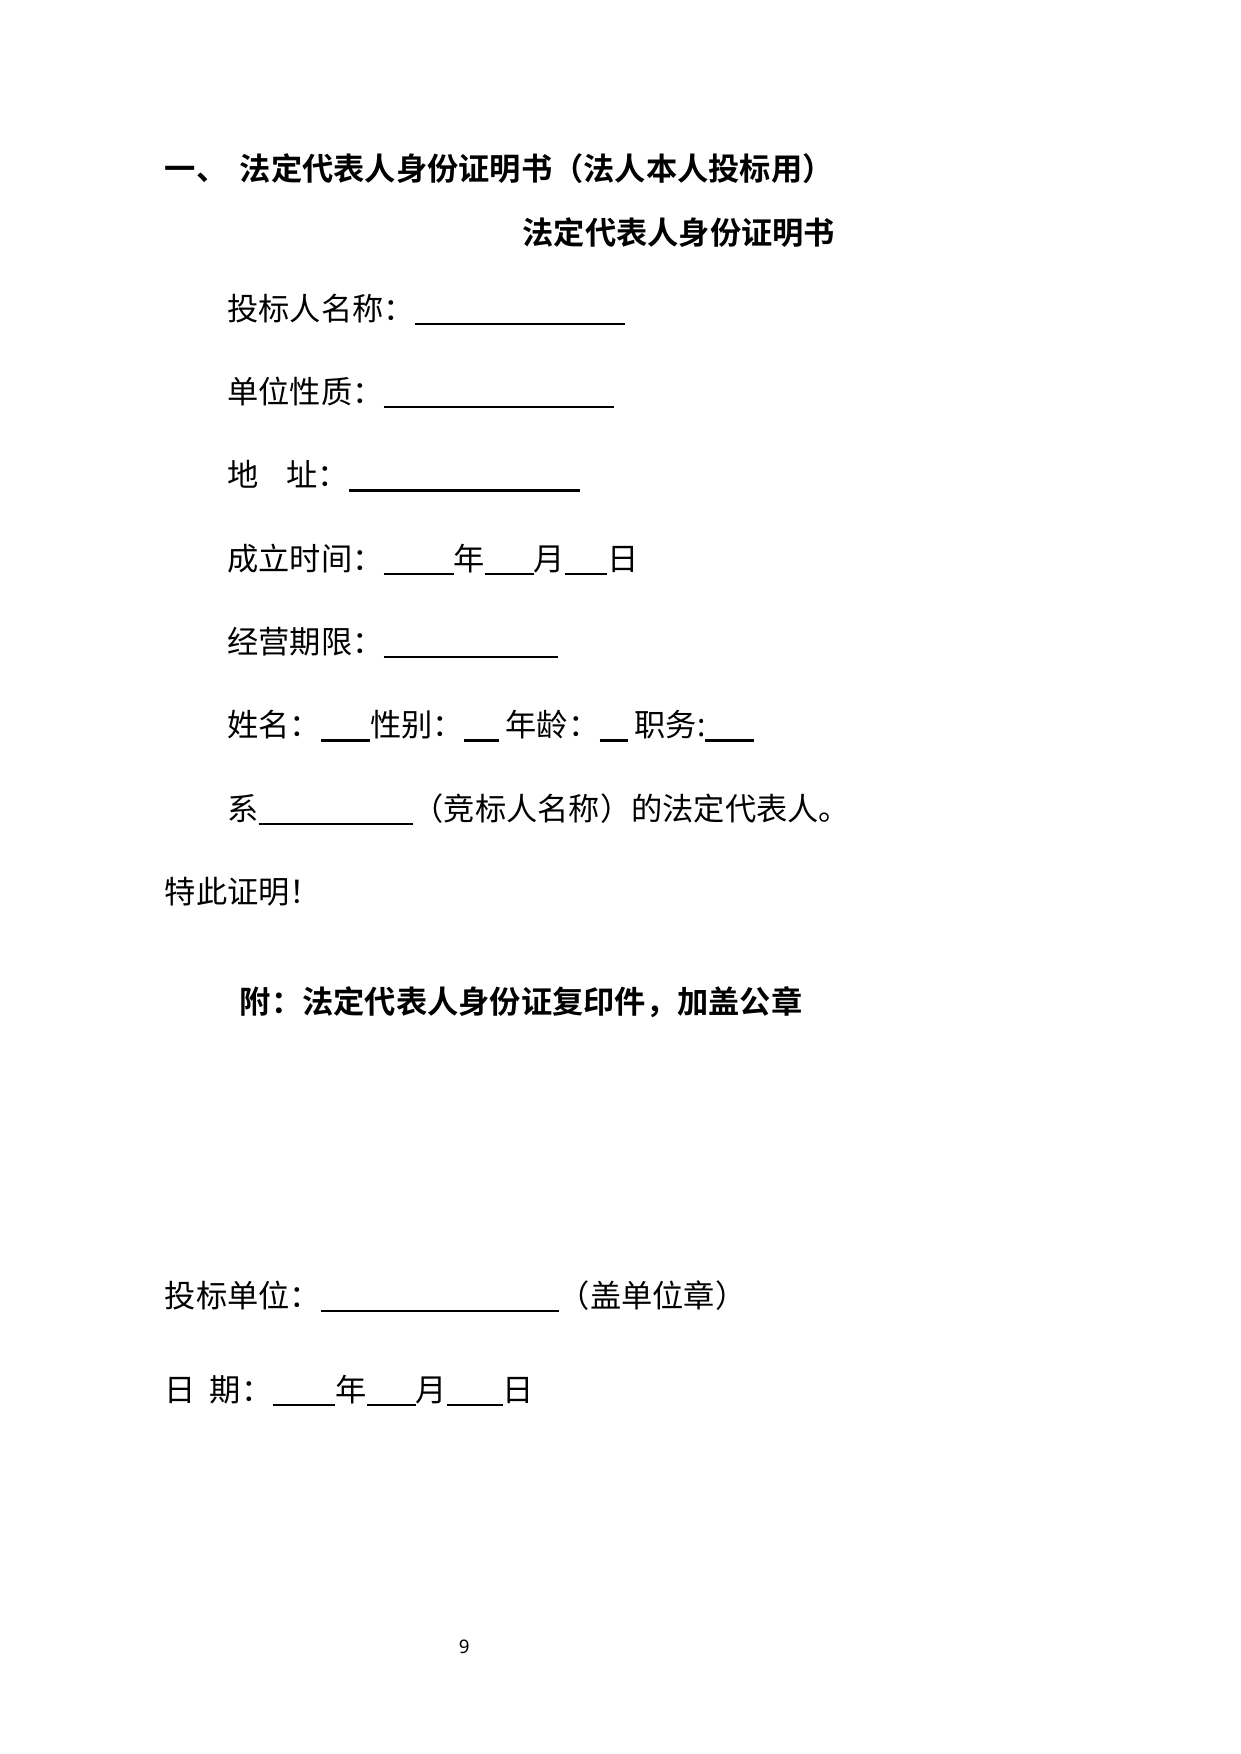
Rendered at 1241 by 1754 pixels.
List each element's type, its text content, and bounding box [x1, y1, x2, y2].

list 地 址： [164, 420, 1053, 503]
list 系 （竞标人名称）的法定代表人。 [164, 753, 1053, 837]
list 法定代表人身份证明书（法人本人投标用） [164, 150, 1053, 187]
list 经营期限： [164, 587, 1053, 670]
list 附：法定代表人身份证复印件，加盖公章 [239, 972, 1053, 1024]
list 姓名： 性别： 年龄： 职务: [164, 670, 1053, 753]
list 法定代表人身份证明书 [243, 208, 1053, 253]
list 投标人名称： [164, 253, 1053, 337]
text 特此证明！ [164, 837, 1053, 920]
list 单位性质： [164, 337, 1053, 420]
text 成立时间： 年 月 日 [164, 503, 1053, 587]
text 投标单位： （盖单位章） [164, 1249, 1053, 1322]
text 日 期： 年 月 日 [164, 1343, 1053, 1416]
